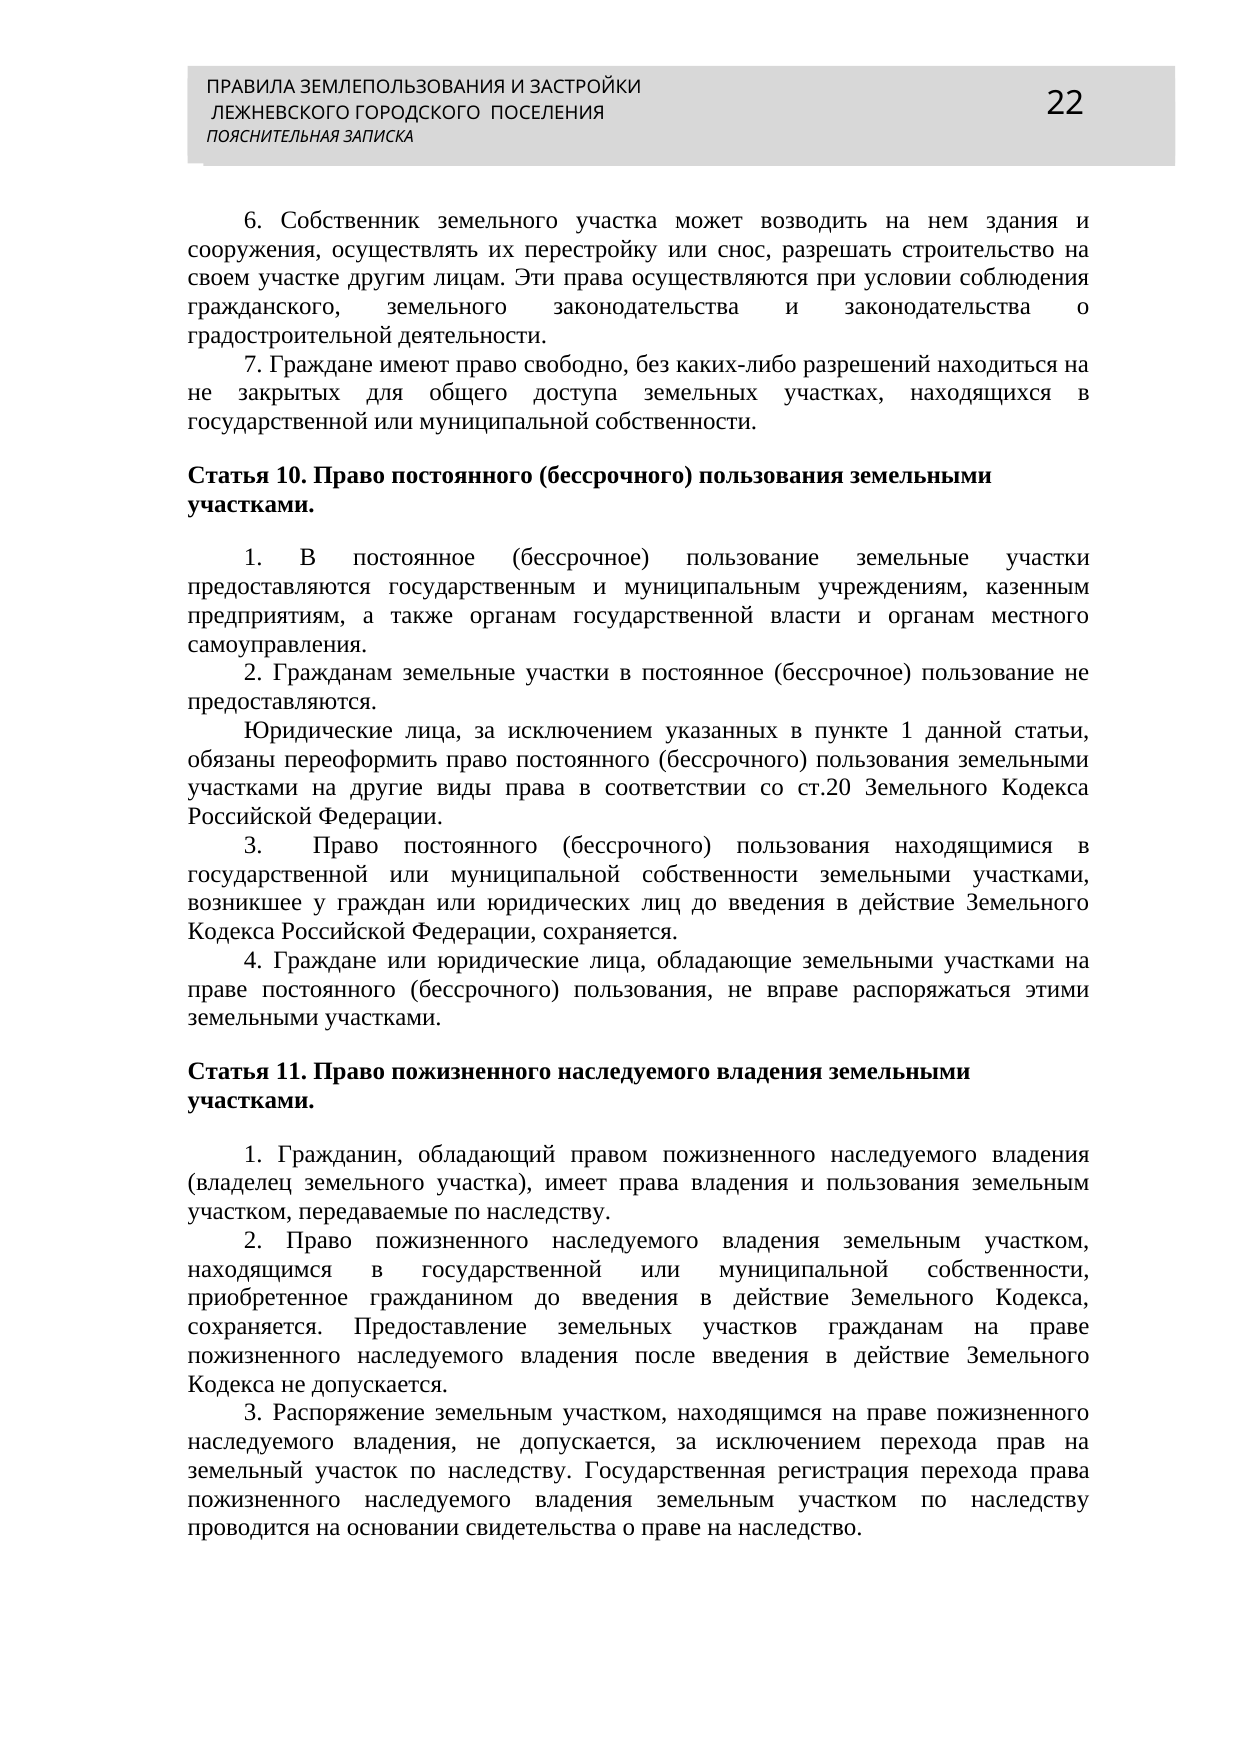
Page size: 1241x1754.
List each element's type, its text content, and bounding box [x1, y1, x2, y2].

text 1. В постоянное (бессрочное) пользование земельные участки предоставляются государственным и муниципальным учреждениям, казенным предприятиям, а также органам государственной власти и органам местного самоуправления. [187, 542, 1090, 657]
text Юридические лица, за исключением указанных в пункте 1 данной статьи, обязаны переоформить право постоянного (бессрочного) пользования земельными участками на другие виды права в соответствии со ст.20 Земельного Кодекса Российской Федерации. [187, 715, 1090, 830]
text 4. Граждане или юридические лица, обладающие земельными участками на праве постоянного (бессрочного) пользования, не вправе распоряжаться этими земельными участками. [187, 945, 1090, 1031]
text 2. Право пожизненного наследуемого владения земельным участком, находящимся в государственной или муниципальной собственности, приобретенное гражданином до введения в действие Земельного Кодекса, сохраняется. Предоставление земельных участков гражданам на праве пожизненного наследуемого владения после введения в действие Земельного Кодекса не допускается. [187, 1225, 1090, 1397]
text 2. Гражданам земельные участки в постоянное (бессрочное) пользование не предоставляются. [187, 657, 1090, 715]
text 7. Граждане имеют право свободно, без каких-либо разрешений находиться на не закрытых для общего доступа земельных участках, находящихся в государственной или муниципальной собственности. [187, 349, 1090, 435]
subtitle Статья 10. Право постоянного (бессрочного) пользования земельными участками. [187, 460, 1090, 517]
text 6. Собственник земельного участка может возводить на нем здания и сооружения, осуществлять их перестройку или снос, разрешать строительство на своем участке другим лицам. Эти права осуществляются при условии соблюдения гражданского, земельного законодательства и законодательства о градостроительной деятельности. [187, 205, 1090, 349]
text 3. Распоряжение земельным участком, находящимся на праве пожизненного наследуемого владения, не допускается, за исключением перехода прав на земельный участок по наследству. Государственная регистрация перехода права пожизненного наследуемого владения земельным участком по наследству проводится на основании свидетельства о праве на наследство. [187, 1397, 1090, 1541]
text 3. Право постоянного (бессрочного) пользования находящимися в государственной или муниципальной собственности земельными участками, возникшее у граждан или юридических лиц до введения в действие Земельного Кодекса Российской Федерации, сохраняется. [187, 830, 1090, 945]
subtitle Статья 11. Право пожизненного наследуемого владения земельными участками. [187, 1056, 1090, 1114]
text 1. Гражданин, обладающий правом пожизненного наследуемого владения (владелец земельного участка), имеет права владения и пользования земельным участком, передаваемые по наследству. [187, 1139, 1090, 1225]
